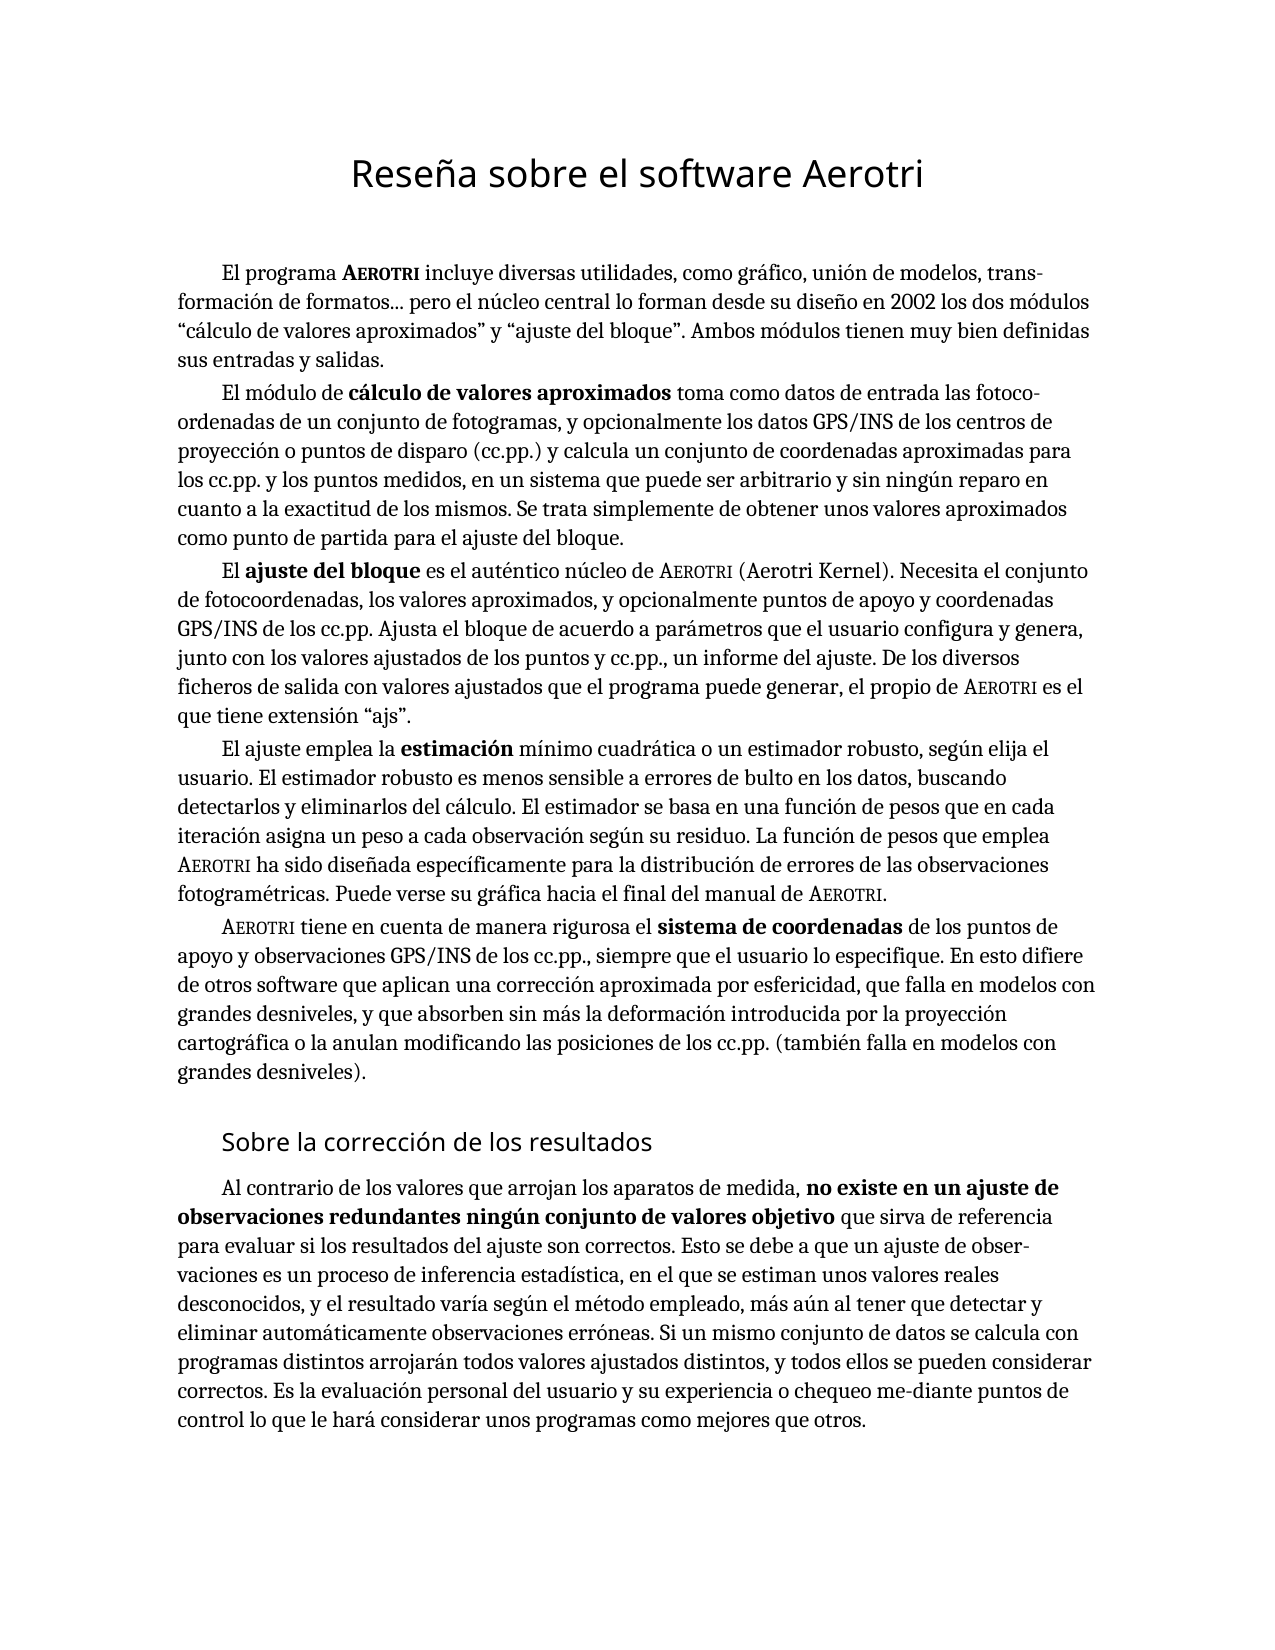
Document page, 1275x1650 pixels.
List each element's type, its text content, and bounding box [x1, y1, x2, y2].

text Sobre la corrección de los resultados [177, 1125, 1098, 1159]
text Reseña sobre el software Aerotri [177, 148, 1098, 199]
text El programa Aerotri incluye diversas utilidades, como gráfico, unión de modelos, trans-formación de formatos... pero el núcleo central lo forman desde su diseño en 2002 los dos módulos “cálculo de valores aproximados” y “ajuste del bloque”. Ambos módulos tienen muy bien definidas sus entradas y salidas. [177, 260, 1098, 373]
text El ajuste emplea la estimación mínimo cuadrática o un estimador robusto, según elija el usuario. El estimador robusto es menos sensible a errores de bulto en los datos, buscando detectarlos y eliminarlos del cálculo. El estimador se basa en una función de pesos que en cada iteración asigna un peso a cada observación según su residuo. La función de pesos que emplea Aerotri ha sido diseñada específicamente para la distribución de errores de las observaciones fotogramétricas. Puede verse su gráfica hacia el final del manual de Aerotri. [177, 736, 1098, 907]
text El ajuste del bloque es el auténtico núcleo de Aerotri (Aerotri Kernel). Necesita el conjunto de fotocoordenadas, los valores aproximados, y opcionalmente puntos de apoyo y coordenadas GPS/INS de los cc.pp. Ajusta el bloque de acuerdo a parámetros que el usuario configura y genera, junto con los valores ajustados de los puntos y cc.pp., un informe del ajuste. De los diversos ficheros de salida con valores ajustados que el programa puede generar, el propio de Aerotri es el que tiene extensión “ajs”. [177, 558, 1098, 729]
text El módulo de cálculo de valores aproximados toma como datos de entrada las fotoco-ordenadas de un conjunto de fotogramas, y opcionalmente los datos GPS/INS de los centros de proyección o puntos de disparo (cc.pp.) y calcula un conjunto de coordenadas aproximadas para los cc.pp. y los puntos medidos, en un sistema que puede ser arbitrario y sin ningún reparo en cuanto a la exactitud de los mismos. Se trata simplemente de obtener unos valores aproximados como punto de partida para el ajuste del bloque. [177, 380, 1098, 551]
text Al contrario de los valores que arrojan los aparatos de medida, no existe en un ajuste de observaciones redundantes ningún conjunto de valores objetivo que sirva de referencia para evaluar si los resultados del ajuste son correctos. Esto se debe a que un ajuste de obser-vaciones es un proceso de inferencia estadística, en el que se estiman unos valores reales desconocidos, y el resultado varía según el método empleado, más aún al tener que detectar y eliminar automáticamente observaciones erróneas. Si un mismo conjunto de datos se calcula con programas distintos arrojarán todos valores ajustados distintos, y todos ellos se pueden considerar correctos. Es la evaluación personal del usuario y su experiencia o chequeo me-diante puntos de control lo que le hará considerar unos programas como mejores que otros. [177, 1175, 1098, 1433]
text Aerotri tiene en cuenta de manera rigurosa el sistema de coordenadas de los puntos de apoyo y observaciones GPS/INS de los cc.pp., siempre que el usuario lo especifique. En esto difiere de otros software que aplican una corrección aproximada por esfericidad, que falla en modelos con grandes desniveles, y que absorben sin más la deformación introducida por la proyección cartográfica o la anulan modificando las posiciones de los cc.pp. (también falla en modelos con grandes desniveles). [177, 914, 1098, 1085]
